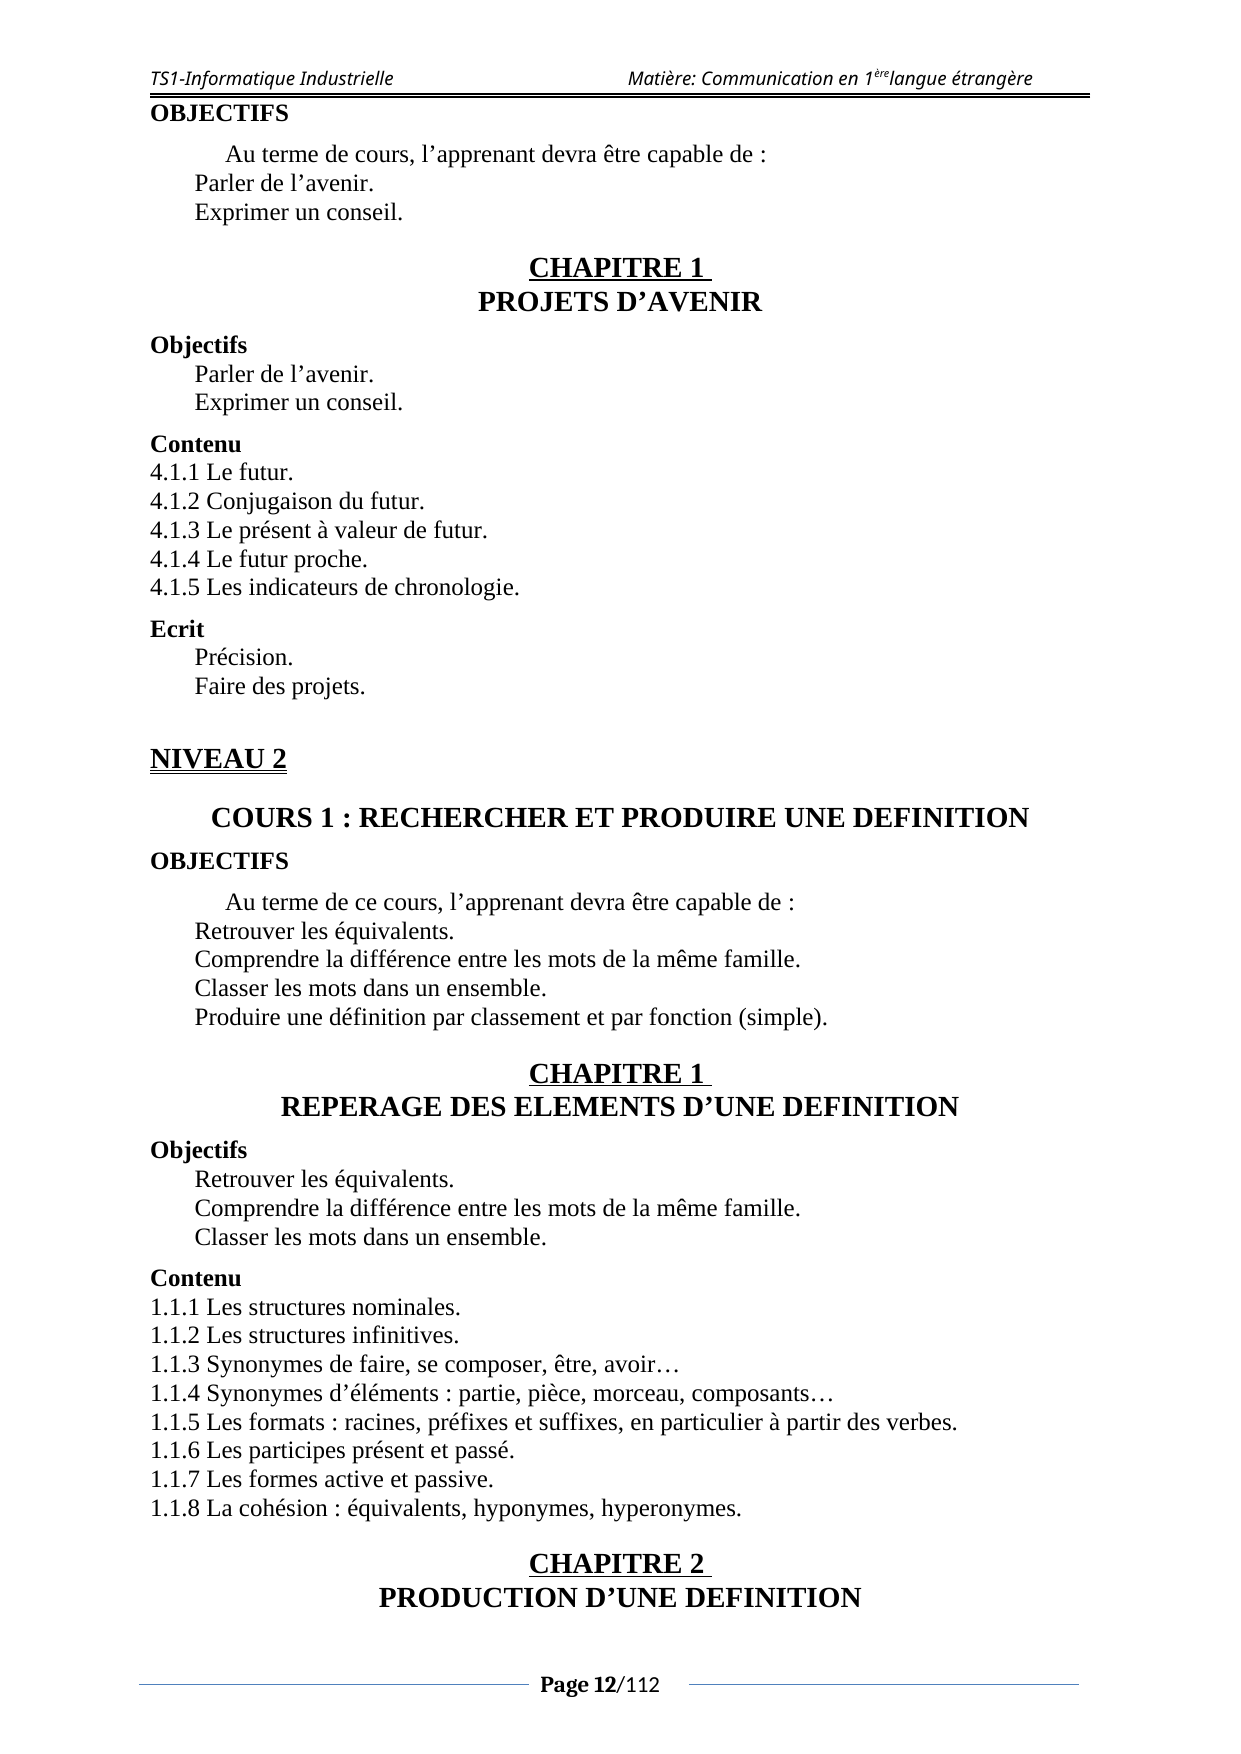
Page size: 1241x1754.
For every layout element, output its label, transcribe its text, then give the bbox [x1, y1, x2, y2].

text 1.1.6 Les participes présent et passé. [150, 1435, 1090, 1464]
list Classer les mots dans un ensemble. [157, 1222, 1090, 1250]
subtitle Ecrit [150, 614, 1090, 642]
title CHAPITRE 1 PROJETS D’AVENIR [150, 250, 1090, 317]
text 4.1.2 Conjugaison du futur. [150, 486, 1090, 515]
text 1.1.2 Les structures infinitives. [150, 1320, 1090, 1349]
text 1.1.3 Synonymes de faire, se composer, être, avoir… [150, 1349, 1090, 1378]
list Comprendre la différence entre les mots de la même famille. [157, 944, 1090, 973]
text 4.1.5 Les indicateurs de chronologie. [150, 572, 1090, 601]
text 1.1.7 Les formes active et passive. [150, 1464, 1090, 1493]
subtitle Objectifs [150, 330, 1090, 359]
text Niveau 2 [150, 741, 1090, 775]
list Produire une définition par classement et par fonction (simple). [157, 1002, 1090, 1031]
text 1.1.1 Les structures nominales. [150, 1292, 1090, 1320]
list Comprendre la différence entre les mots de la même famille. [157, 1193, 1090, 1222]
text 4.1.1 Le futur. [150, 457, 1090, 486]
list Faire des projets. [157, 671, 1090, 700]
list Précision. [157, 642, 1090, 671]
text 1.1.4 Synonymes d’éléments : partie, pièce, morceau, composants… [150, 1378, 1090, 1407]
list Parler de l’avenir. [157, 168, 1090, 197]
title CHAPITRE 2 PRODUCTION D’UNE DEFINITION [150, 1547, 1090, 1614]
list Retrouver les équivalents. [157, 1164, 1090, 1193]
list Parler de l’avenir. [157, 359, 1090, 387]
subtitle Objectifs [150, 98, 1090, 127]
text Au terme de cours, l’apprenant devra être capable de : [150, 139, 1090, 168]
list Classer les mots dans un ensemble. [157, 973, 1090, 1002]
subtitle Contenu [150, 429, 1090, 457]
list Exprimer un conseil. [157, 387, 1090, 416]
subtitle Contenu [150, 1263, 1090, 1292]
text 4.1.3 Le présent à valeur de futur. [150, 515, 1090, 544]
title CHAPITRE 1 REPERAGE DES ELEMENTS D’UNE DEFINITION [150, 1056, 1090, 1123]
list Exprimer un conseil. [157, 197, 1090, 225]
text 1.1.5 Les formats : racines, préfixes et suffixes, en particulier à partir des verbes. [150, 1407, 1090, 1435]
text 1.1.8 La cohésion : équivalents, hyponymes, hyperonymes. [150, 1493, 1090, 1522]
title COURS 1 : RECHERCHER ET PRODUIRE UNE DEFINITION [150, 800, 1090, 833]
text 4.1.4 Le futur proche. [150, 544, 1090, 572]
subtitle OBJECTIFS [150, 846, 1090, 874]
subtitle Objectifs [150, 1135, 1090, 1164]
list Retrouver les équivalents. [157, 916, 1090, 944]
text Au terme de ce cours, l’apprenant devra être capable de : [150, 887, 1090, 916]
